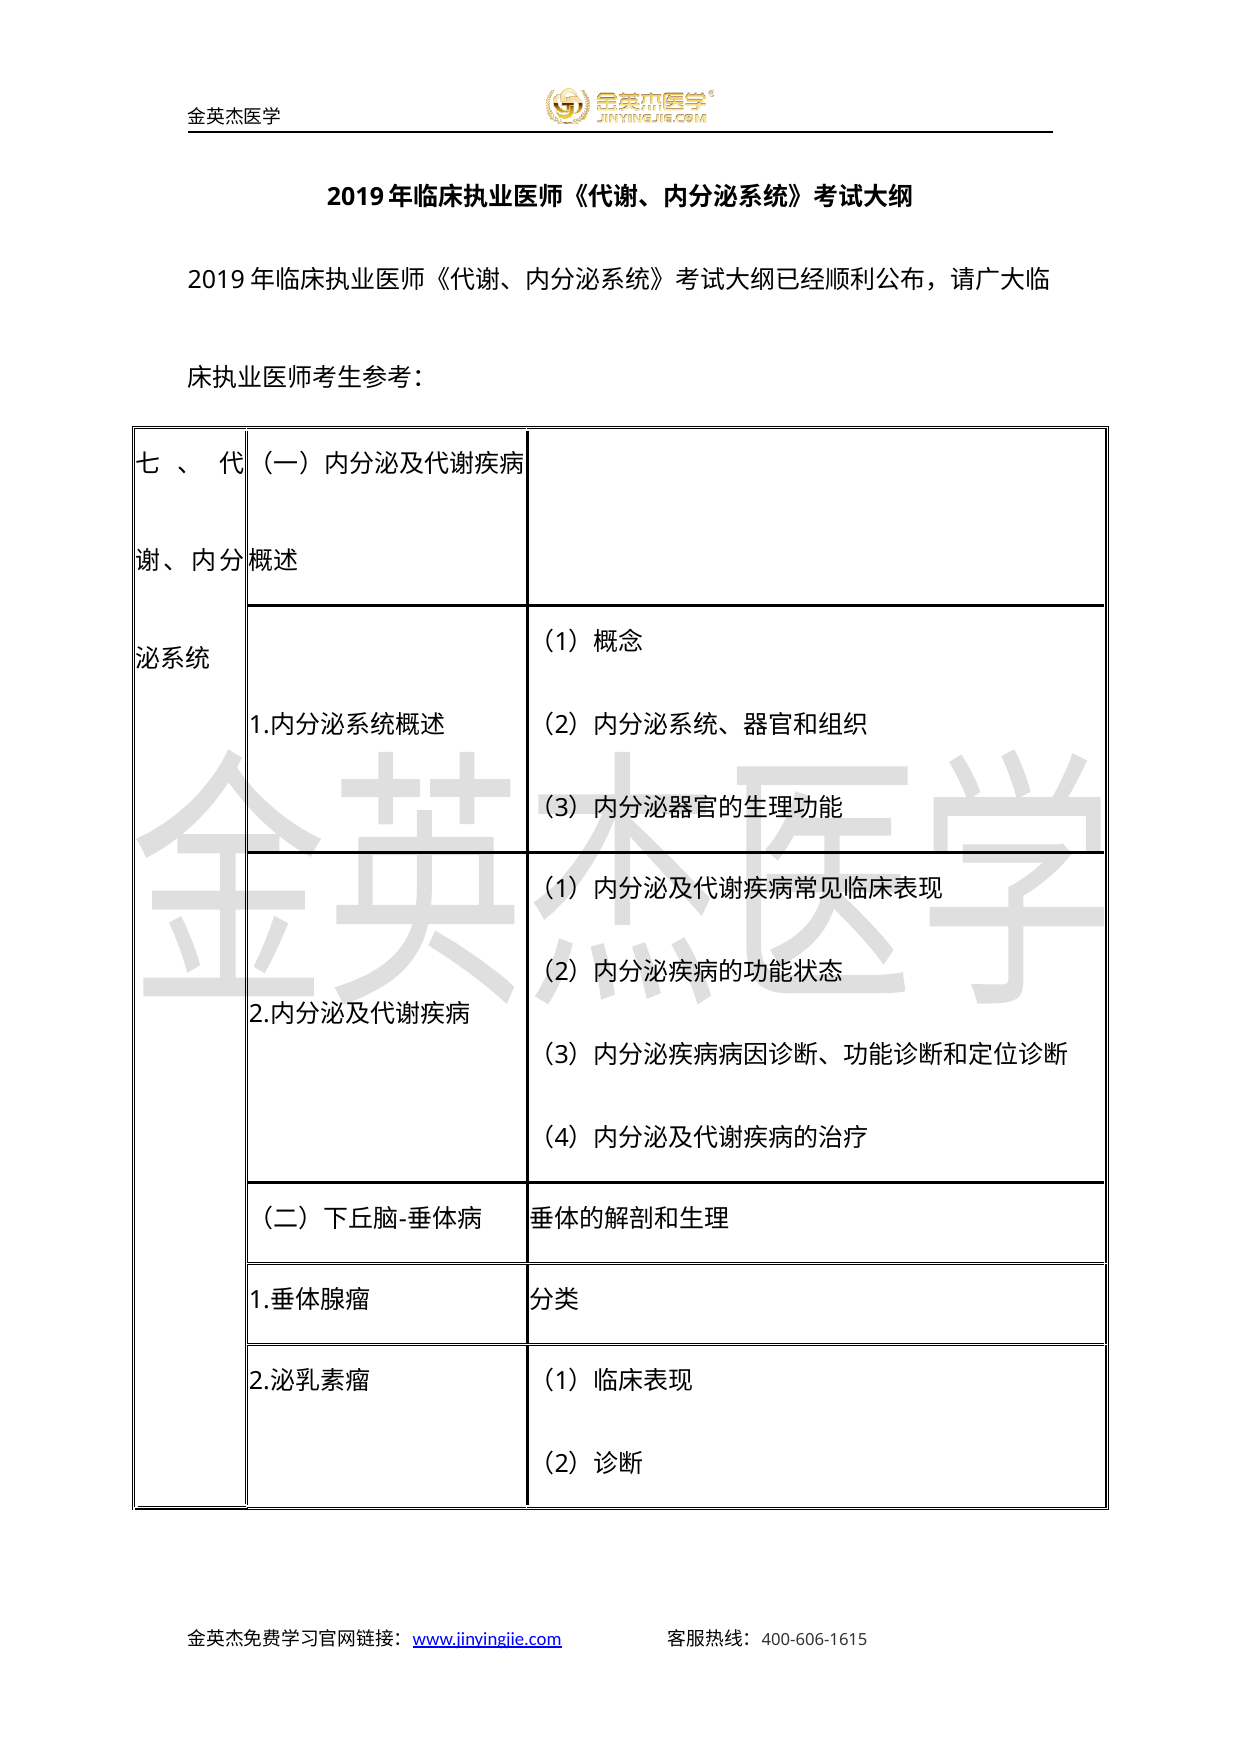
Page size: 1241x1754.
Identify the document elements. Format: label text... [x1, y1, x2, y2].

table_cell 1.内分泌系统概述 [248, 607, 526, 851]
table_cell 分类 [527, 1262, 1107, 1342]
text 2019年临床执业医师《代谢、内分泌系统》考试大纲已经顺利公布，请广大临床执业医师考生参考： [187, 245, 1053, 408]
table_header [527, 429, 1105, 604]
table_cell 2.内分泌及代谢疾病 [248, 854, 526, 1181]
table_cell （1）临床表现 （2）诊断 （3）治疗 [527, 1343, 1106, 1506]
table_cell 垂体的解剖和生理 [529, 1181, 1105, 1262]
table_cell （1）概念 （2）内分泌系统、器官和组织 （3）内分泌器官的生理功能 [529, 604, 1105, 851]
table_cell （二）下丘脑-垂体病 [248, 1184, 526, 1262]
table_header （一）内分泌及代谢疾病概述 [246, 427, 527, 604]
table_cell （1）内分泌及代谢疾病常见临床表现 （2）内分泌疾病的功能状态 （3）内分泌疾病病因诊断、功能诊断和定位诊断 （4）内分泌及代谢疾病的治疗 [529, 851, 1105, 1181]
table_header 七、代谢、内分泌系统 [135, 429, 246, 1506]
table_cell 1.垂体腺瘤 [248, 1265, 526, 1342]
text 2019年临床执业医师《代谢、内分泌系统》考试大纲 [187, 162, 1053, 227]
table_cell 2.泌乳素瘤 [246, 1346, 527, 1506]
picture [546, 88, 715, 124]
